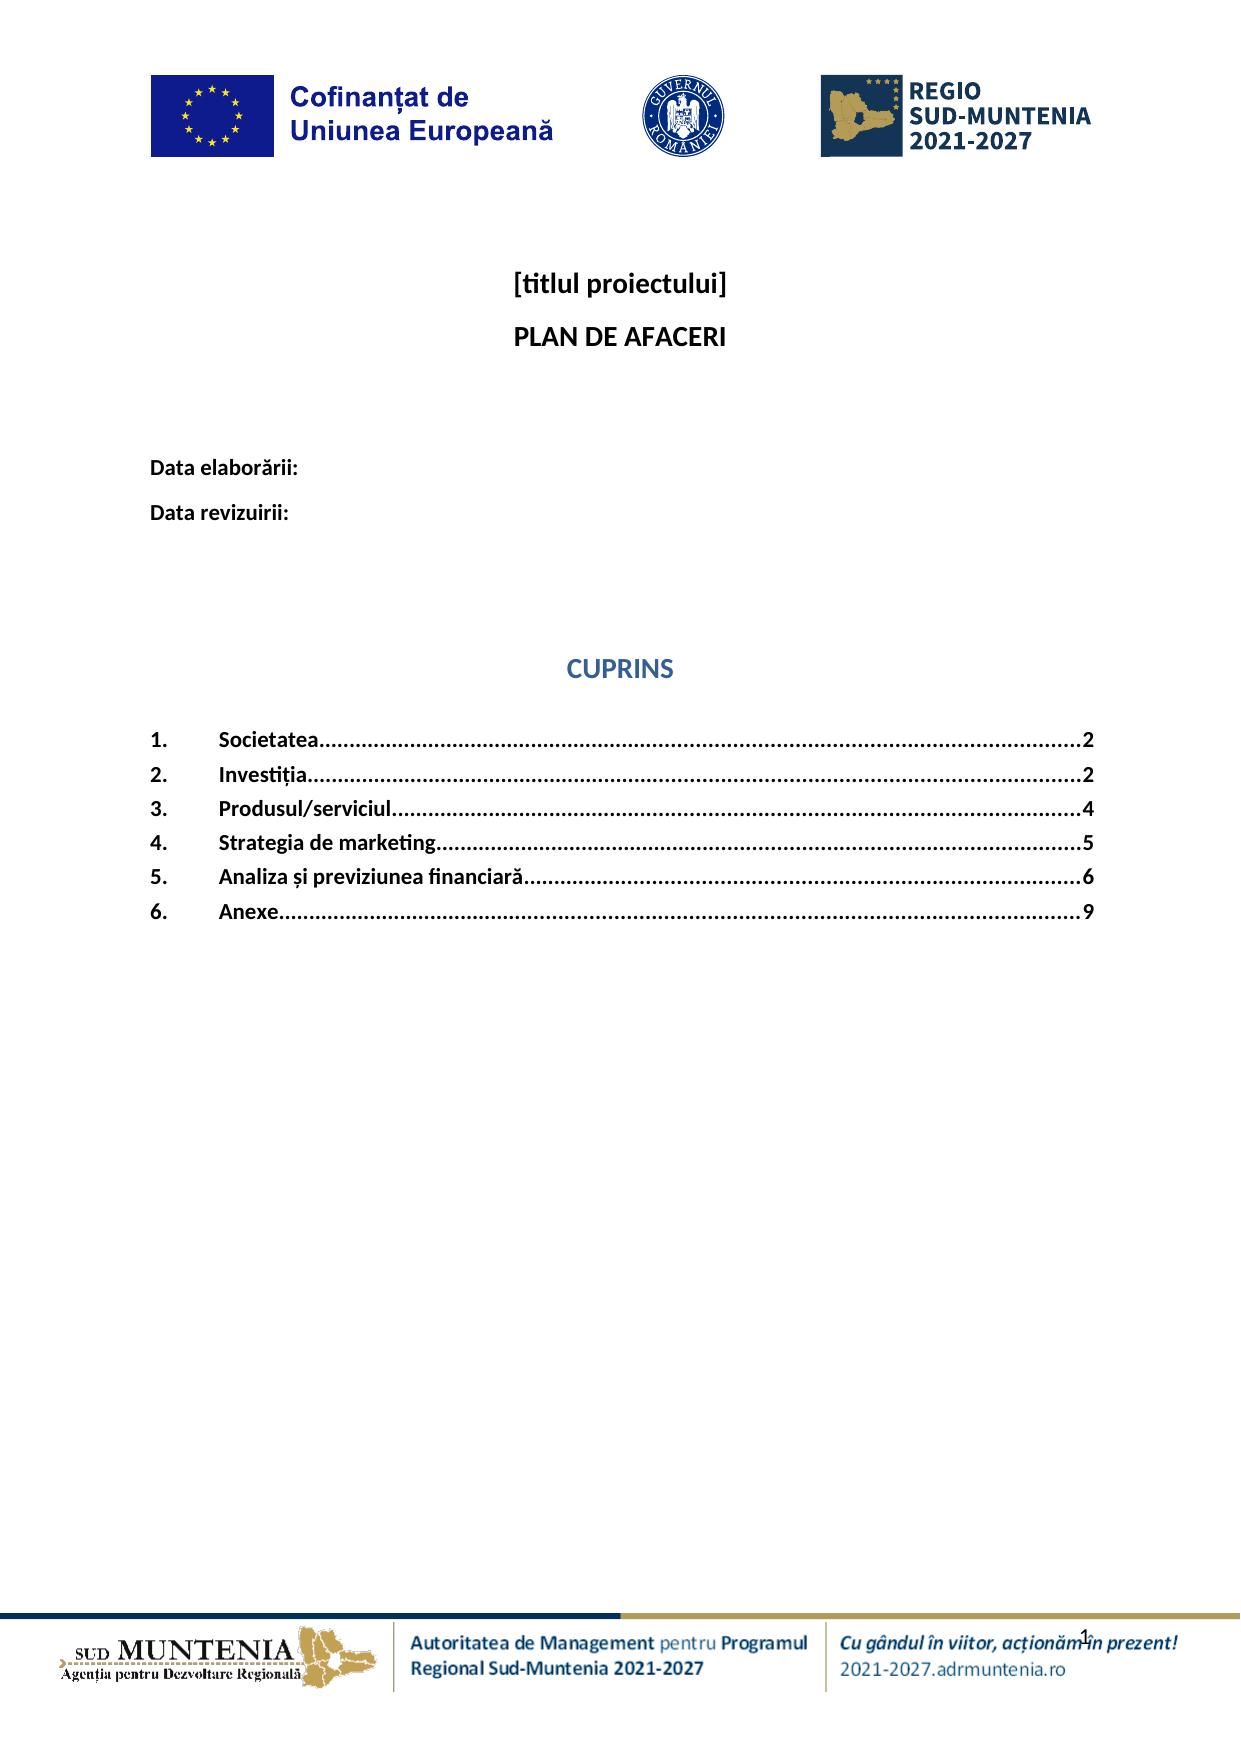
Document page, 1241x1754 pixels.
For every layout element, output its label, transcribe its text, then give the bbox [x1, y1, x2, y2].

text Data elaborării: [150, 453, 1090, 481]
text [titlul proiectului] [150, 265, 1090, 301]
picture [0, 1613, 1241, 1693]
text Data revizuirii: [150, 498, 1090, 526]
text PLAN DE AFACERI [150, 318, 1090, 354]
